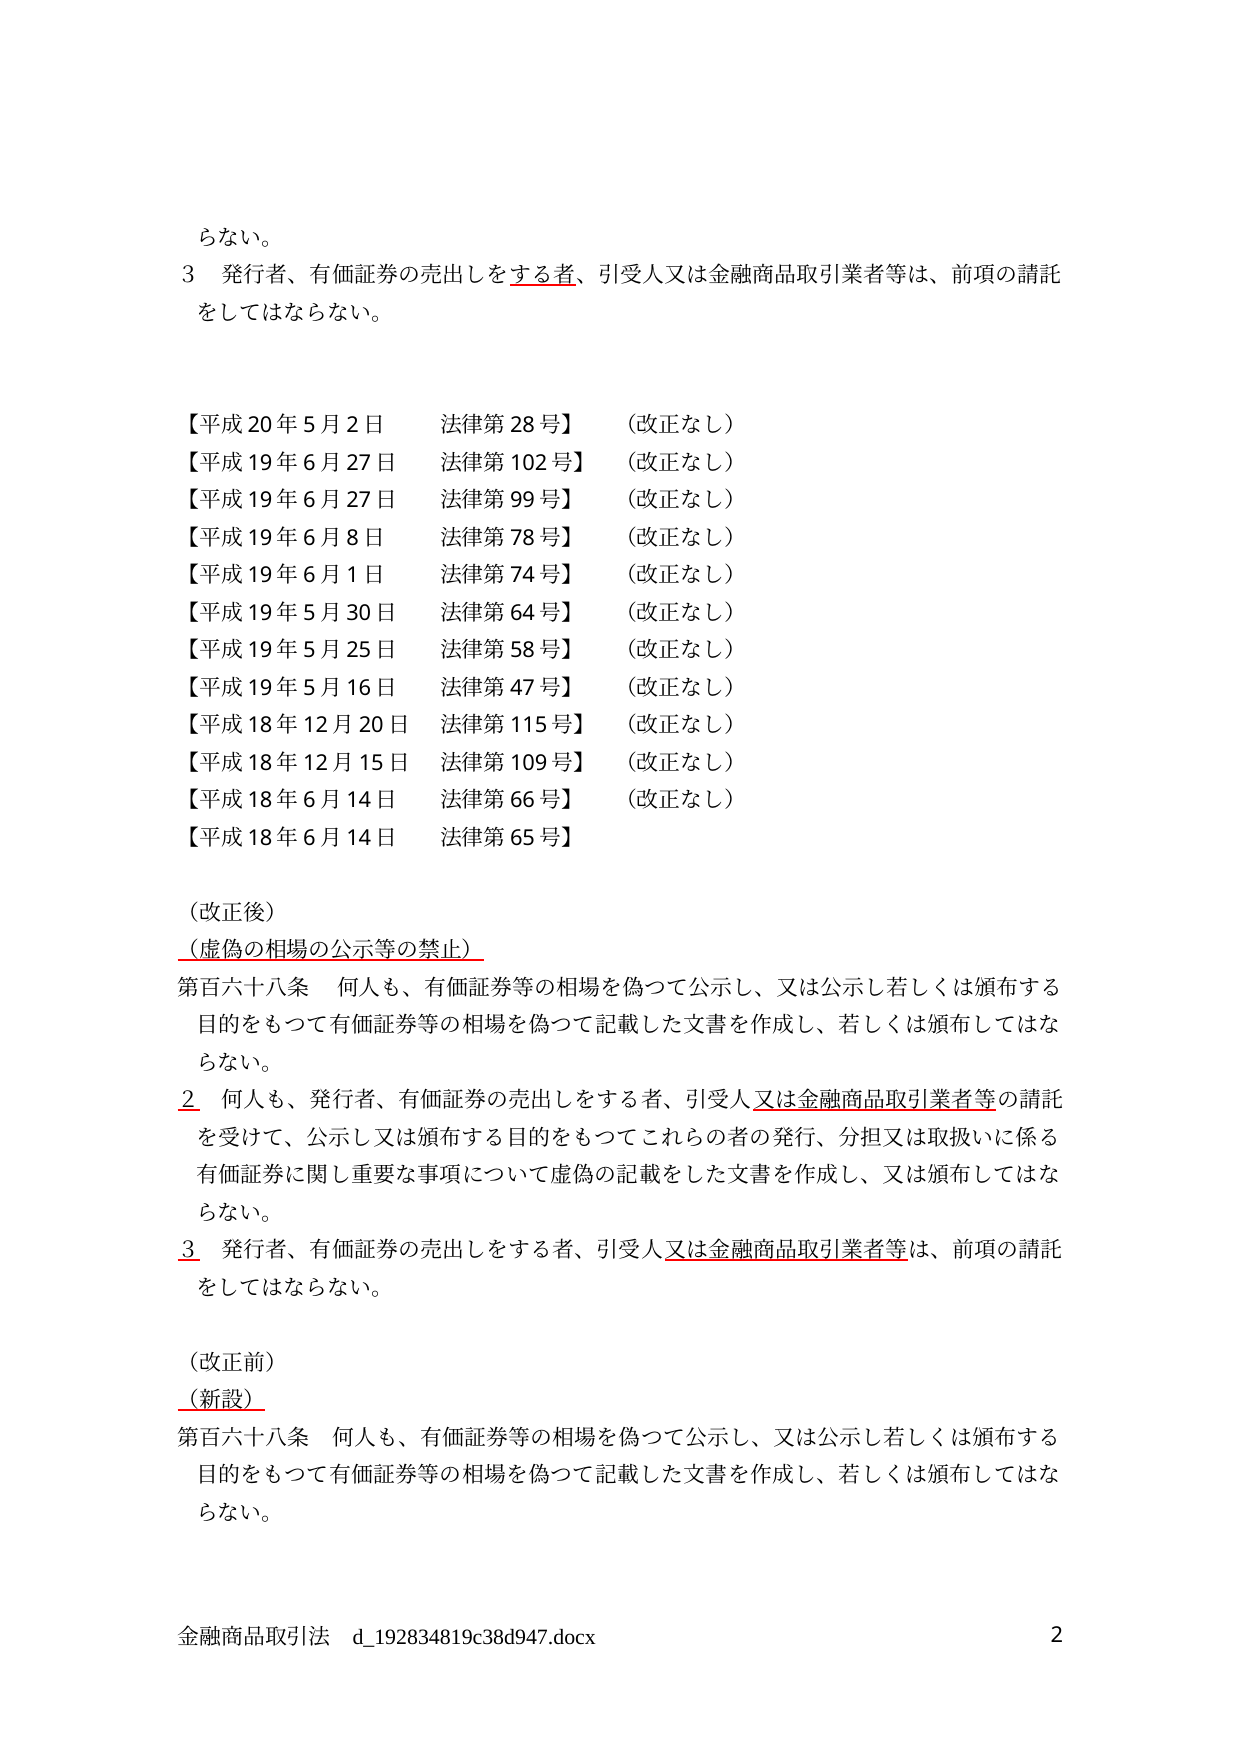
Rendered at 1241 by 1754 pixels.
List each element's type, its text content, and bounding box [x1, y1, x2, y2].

text ３ 発行者、有価証券の売出しをする者、引受人又は金融商品取引業者等は、前項の請託をしてはならない。 [177, 1229, 1063, 1304]
text 【平成19年6月27日 法律第99号】 （改正なし） [177, 479, 1063, 517]
text 【平成19年5月25日 法律第58号】 （改正なし） [177, 629, 1063, 667]
text 【平成18年6月14日 法律第66号】 （改正なし） [177, 779, 1063, 817]
text 【平成19年6月27日 法律第102号】 （改正なし） [177, 442, 1063, 479]
text 【平成20年5月2日 法律第28号】 （改正なし） [177, 404, 1063, 442]
text 【平成18年6月14日 法律第65号】 [177, 817, 1063, 854]
text 【平成18年12月20日 法律第115号】 （改正なし） [177, 704, 1063, 742]
text 【平成19年6月1日 法律第74号】 （改正なし） [177, 554, 1063, 592]
text 【平成19年5月30日 法律第64号】 （改正なし） [177, 592, 1063, 629]
text （改正前） [177, 1342, 1063, 1379]
text ２ 何人も、発行者、有価証券の売出しをする者、引受人又は金融商品取引業者等の請託を受けて、公示し又は頒布する目的をもつてこれらの者の発行、分担又は取扱いに係る有価証券に関し重要な事項について虚偽の記載をした文書を作成し、又は頒布してはならない。 [177, 1079, 1063, 1229]
text （虚偽の相場の公示等の禁止） [177, 929, 1063, 967]
text 第百六十八条 何人も、有価証券等の相場を偽つて公示し、又は公示し若しくは頒布する目的をもつて有価証券等の相場を偽つて記載した文書を作成し、若しくは頒布してはならない。 [177, 967, 1063, 1079]
text （新設） [177, 1379, 1063, 1417]
text 【平成18年12月15日 法律第109号】 （改正なし） [177, 742, 1063, 779]
text 第百六十八条 何人も、有価証券等の相場を偽つて公示し、又は公示し若しくは頒布する目的をもつて有価証券等の相場を偽つて記載した文書を作成し、若しくは頒布してはならない。 [177, 1417, 1063, 1529]
text 【平成19年6月8日 法律第78号】 （改正なし） [177, 517, 1063, 554]
text ３ 発行者、有価証券の売出しをする者、引受人又は金融商品取引業者等は、前項の請託をしてはならない。 [177, 254, 1063, 329]
text （改正後） [177, 892, 1063, 929]
text 【平成19年5月16日 法律第47号】 （改正なし） [177, 667, 1063, 704]
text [177, 217, 1063, 254]
